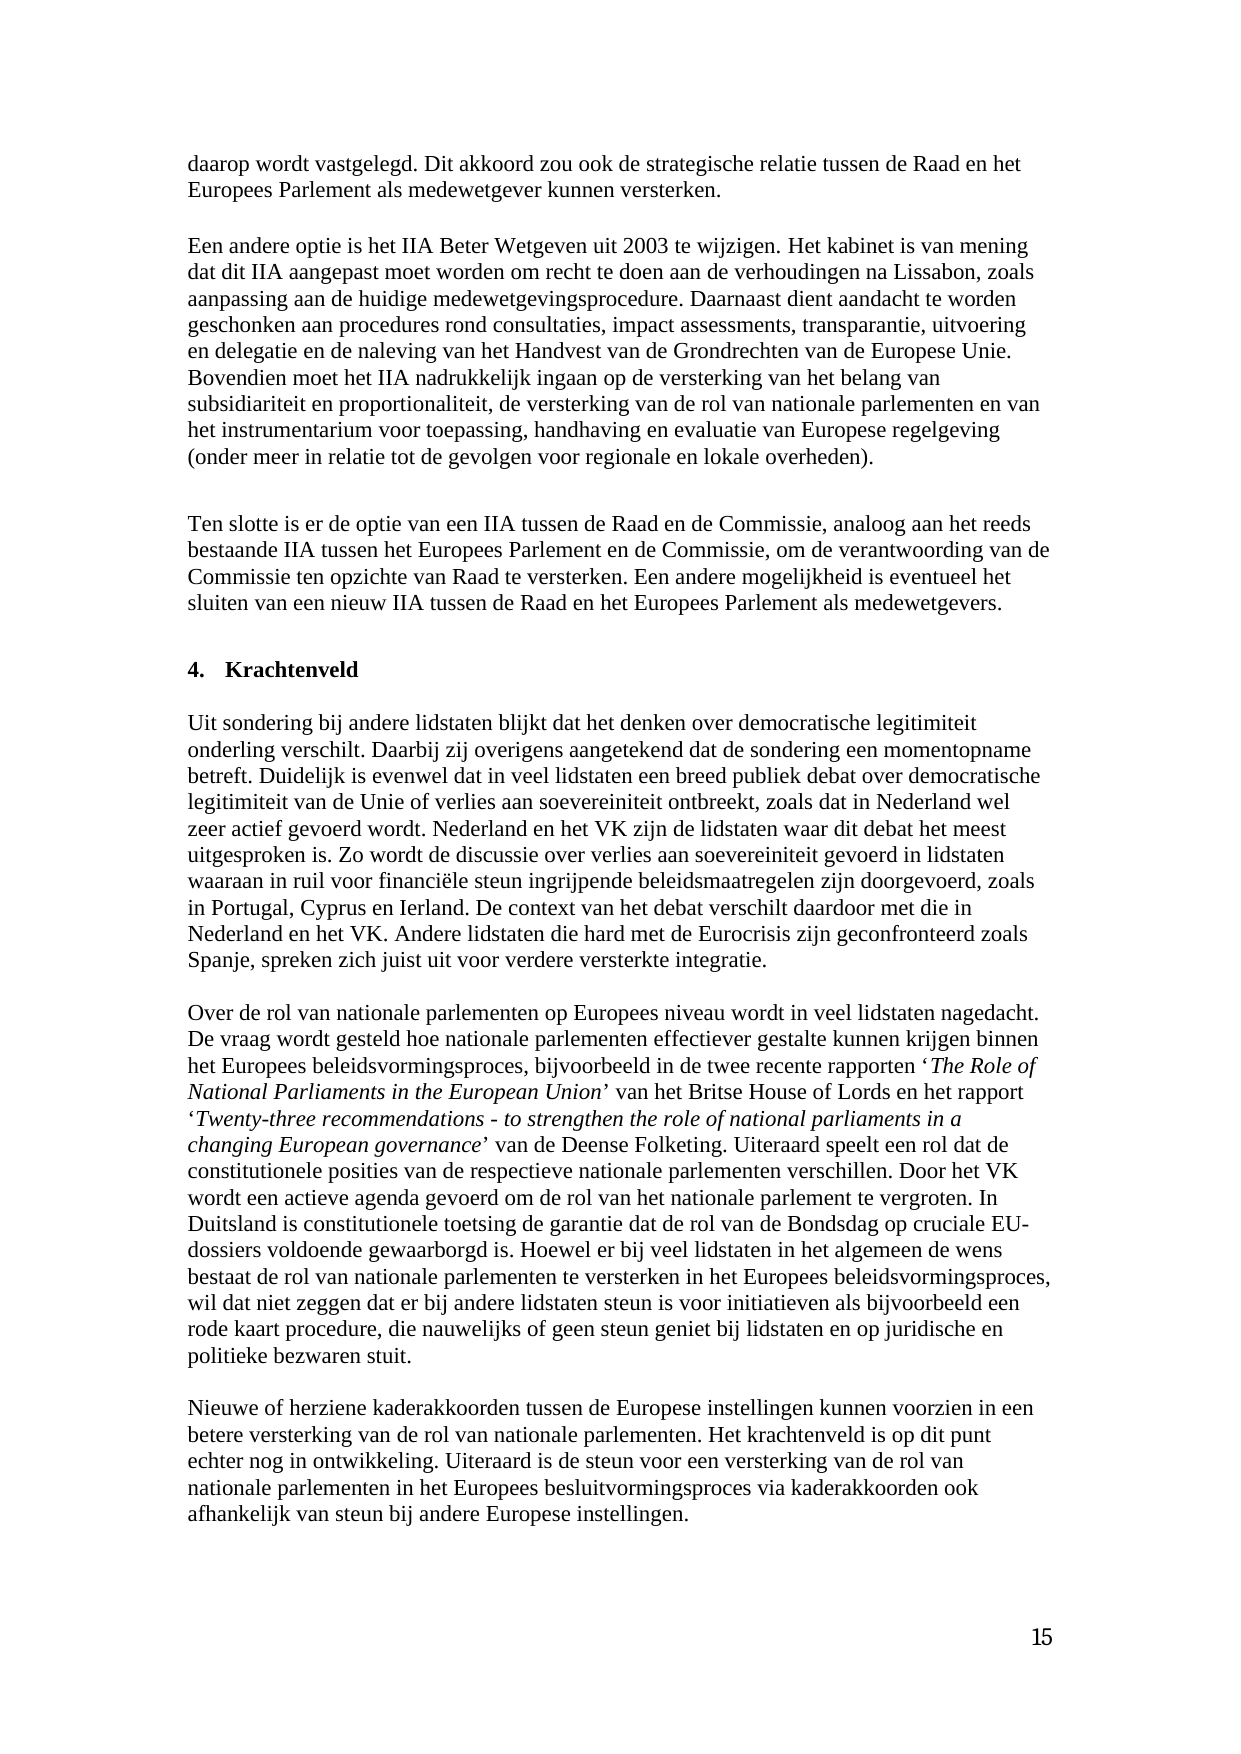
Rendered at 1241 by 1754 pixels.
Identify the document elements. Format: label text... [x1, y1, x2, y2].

text Nieuwe of herziene kaderakkoorden tussen de Europese instellingen kunnen voorzien in een betere versterking van de rol van nationale parlementen. Het krachtenveld is op dit punt echter nog in ontwikkeling. Uiteraard is de steun voor een versterking van de rol van nationale parlementen in het Europees besluitvormingsproces via kaderakkoorden ook afhankelijk van steun bij andere Europese instellingen. [187, 1394, 1053, 1526]
text Ten slotte is er de optie van een IIA tussen de Raad en de Commissie, analoog aan het reeds bestaande IIA tussen het Europees Parlement en de Commissie, om de verantwoording van de Commissie ten opzichte van Raad te versterken. Een andere mogelijkheid is eventueel het sluiten van een nieuw IIA tussen de Raad en het Europees Parlement als medewetgevers. [187, 510, 1053, 616]
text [187, 150, 1053, 203]
text Over de rol van nationale parlementen op Europees niveau wordt in veel lidstaten nagedacht. De vraag wordt gesteld hoe nationale parlementen effectiever gestalte kunnen krijgen binnen het Europees beleidsvormingsproces, bijvoorbeeld in de twee recente rapporten ‘The Role of National Parliaments in the European Union’ van het Britse House of Lords en het rapport ‘Twenty-three recommendations - to strengthen the role of national parliaments in a changing European governance’ van de Deense Folketing. Uiteraard speelt een rol dat de constitutionele posities van de respectieve nationale parlementen verschillen. Door het VK wordt een actieve agenda gevoerd om de rol van het nationale parlement te vergroten. In Duitsland is constitutionele toetsing de garantie dat de rol van de Bondsdag op cruciale EU-dossiers voldoende gewaarborgd is. Hoewel er bij veel lidstaten in het algemeen de wens bestaat de rol van nationale parlementen te versterken in het Europees beleidsvormingsproces, wil dat niet zeggen dat er bij andere lidstaten steun is voor initiatieven als bijvoorbeeld een rode kaart procedure, die nauwelijks of geen steun geniet bij lidstaten en op juridische en politieke bezwaren stuit. [187, 999, 1053, 1368]
text Uit sondering bij andere lidstaten blijkt dat het denken over democratische legitimiteit onderling verschilt. Daarbij zij overigens aangetekend dat de sondering een momentopname betreft. Duidelijk is evenwel dat in veel lidstaten een breed publiek debat over democratische legitimiteit van de Unie of verlies aan soevereiniteit ontbreekt, zoals dat in Nederland wel zeer actief gevoerd wordt. Nederland en het VK zijn de lidstaten waar dit debat het meest uitgesproken is. Zo wordt de discussie over verlies aan soevereiniteit gevoerd in lidstaten waaraan in ruil voor financiële steun ingrijpende beleidsmaatregelen zijn doorgevoerd, zoals in Portugal, Cyprus en Ierland. De context van het debat verschilt daardoor met die in Nederland en het VK. Andere lidstaten die hard met de Eurocrisis zijn geconfronteerd zoals Spanje, spreken zich juist uit voor verdere versterkte integratie. [187, 709, 1053, 973]
list Krachtenveld [187, 657, 1053, 683]
text Een andere optie is het IIA Beter Wetgeven uit 2003 te wijzigen. Het kabinet is van mening dat dit IIA aangepast moet worden om recht te doen aan de verhoudingen na Lissabon, zoals aanpassing aan de huidige medewetgevingsprocedure. Daarnaast dient aandacht te worden geschonken aan procedures rond consultaties, impact assessments, transparantie, uitvoering en delegatie en de naleving van het Handvest van de Grondrechten van de Europese Unie. Bovendien moet het IIA nadrukkelijk ingaan op de versterking van het belang van subsidiariteit en proportionaliteit, de versterking van de rol van nationale parlementen en van het instrumentarium voor toepassing, handhaving en evaluatie van Europese regelgeving (onder meer in relatie tot de gevolgen voor regionale en lokale overheden). [187, 232, 1053, 469]
